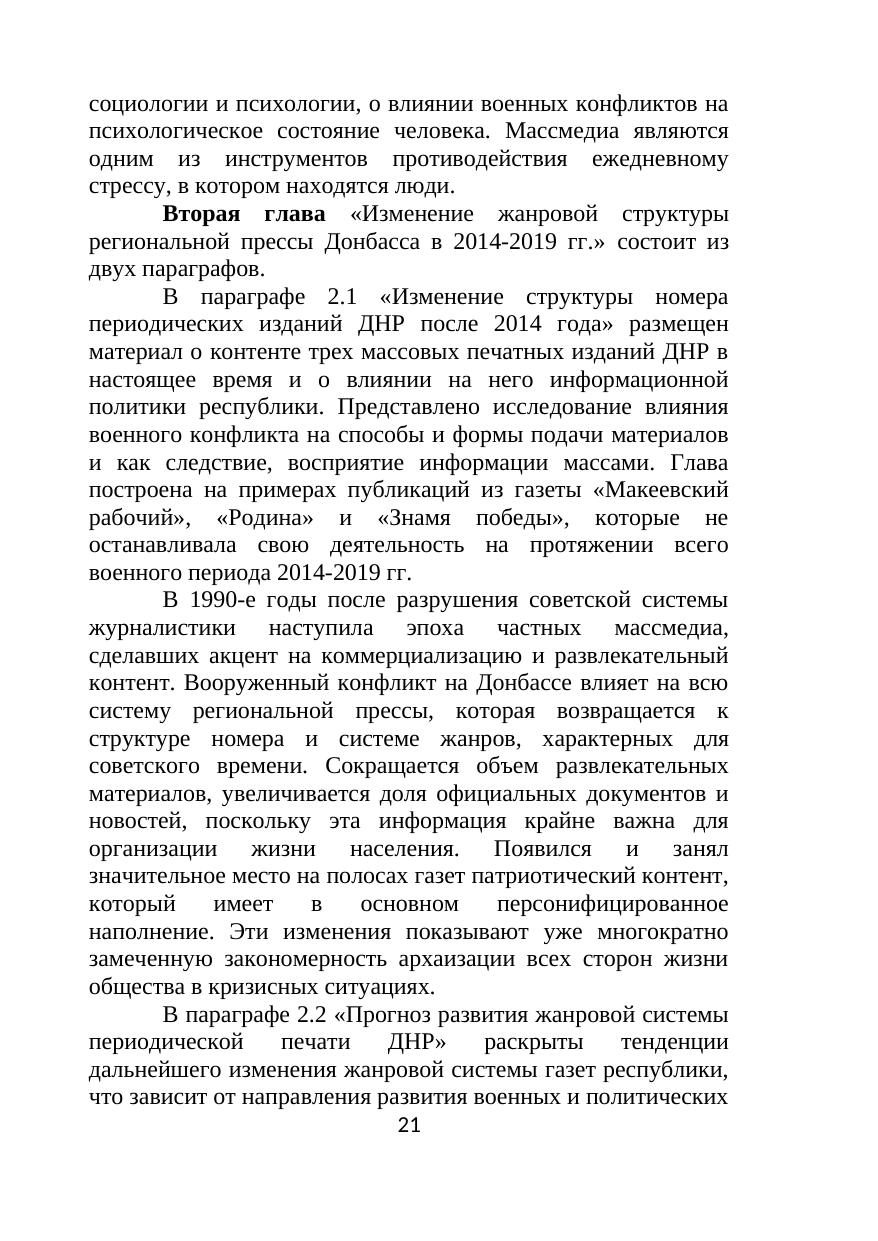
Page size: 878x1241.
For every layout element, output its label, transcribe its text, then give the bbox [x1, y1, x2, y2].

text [89, 999, 729, 1110]
text В 1990-е годы после разрушения советской системы журналистики наступила эпоха частных массмедиа, сделавших акцент на коммерциализацию и развлекательный контент. Вооруженный конфликт на Донбассе влияет на всю систему региональной прессы, которая возвращается к структуре номера и системе жанров, характерных для советского времени. Сокращается объем развлекательных материалов, увеличивается доля официальных документов и новостей, поскольку эта информация крайне важна для организации жизни населения. Появился и занял значительное место на полосах газет патриотический контент, который имеет в основном персонифицированное наполнение. Эти изменения показывают уже многократно замеченную закономерность архаизации всех сторон жизни общества в кризисных ситуациях. [89, 586, 729, 999]
text В параграфе 2.1 «Изменение структуры номера периодических изданий ДНР после 2014 года» размещен материал о контенте трех массовых печатных изданий ДНР в настоящее время и о влиянии на него информационной политики республики. Представлено исследование влияния военного конфликта на способы и формы подачи материалов и как следствие, восприятие информации массами. Глава построена на примерах публикаций из газеты «Макеевский рабочий», «Родина» и «Знамя победы», которые не останавливала свою деятельность на протяжении всего военного периода 2014-2019 гг. [89, 282, 729, 586]
text Вторая глава «Изменение жанровой структуры региональной прессы Донбасса в 2014-2019 гг.» состоит из двух параграфов. [89, 199, 729, 282]
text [89, 89, 729, 199]
